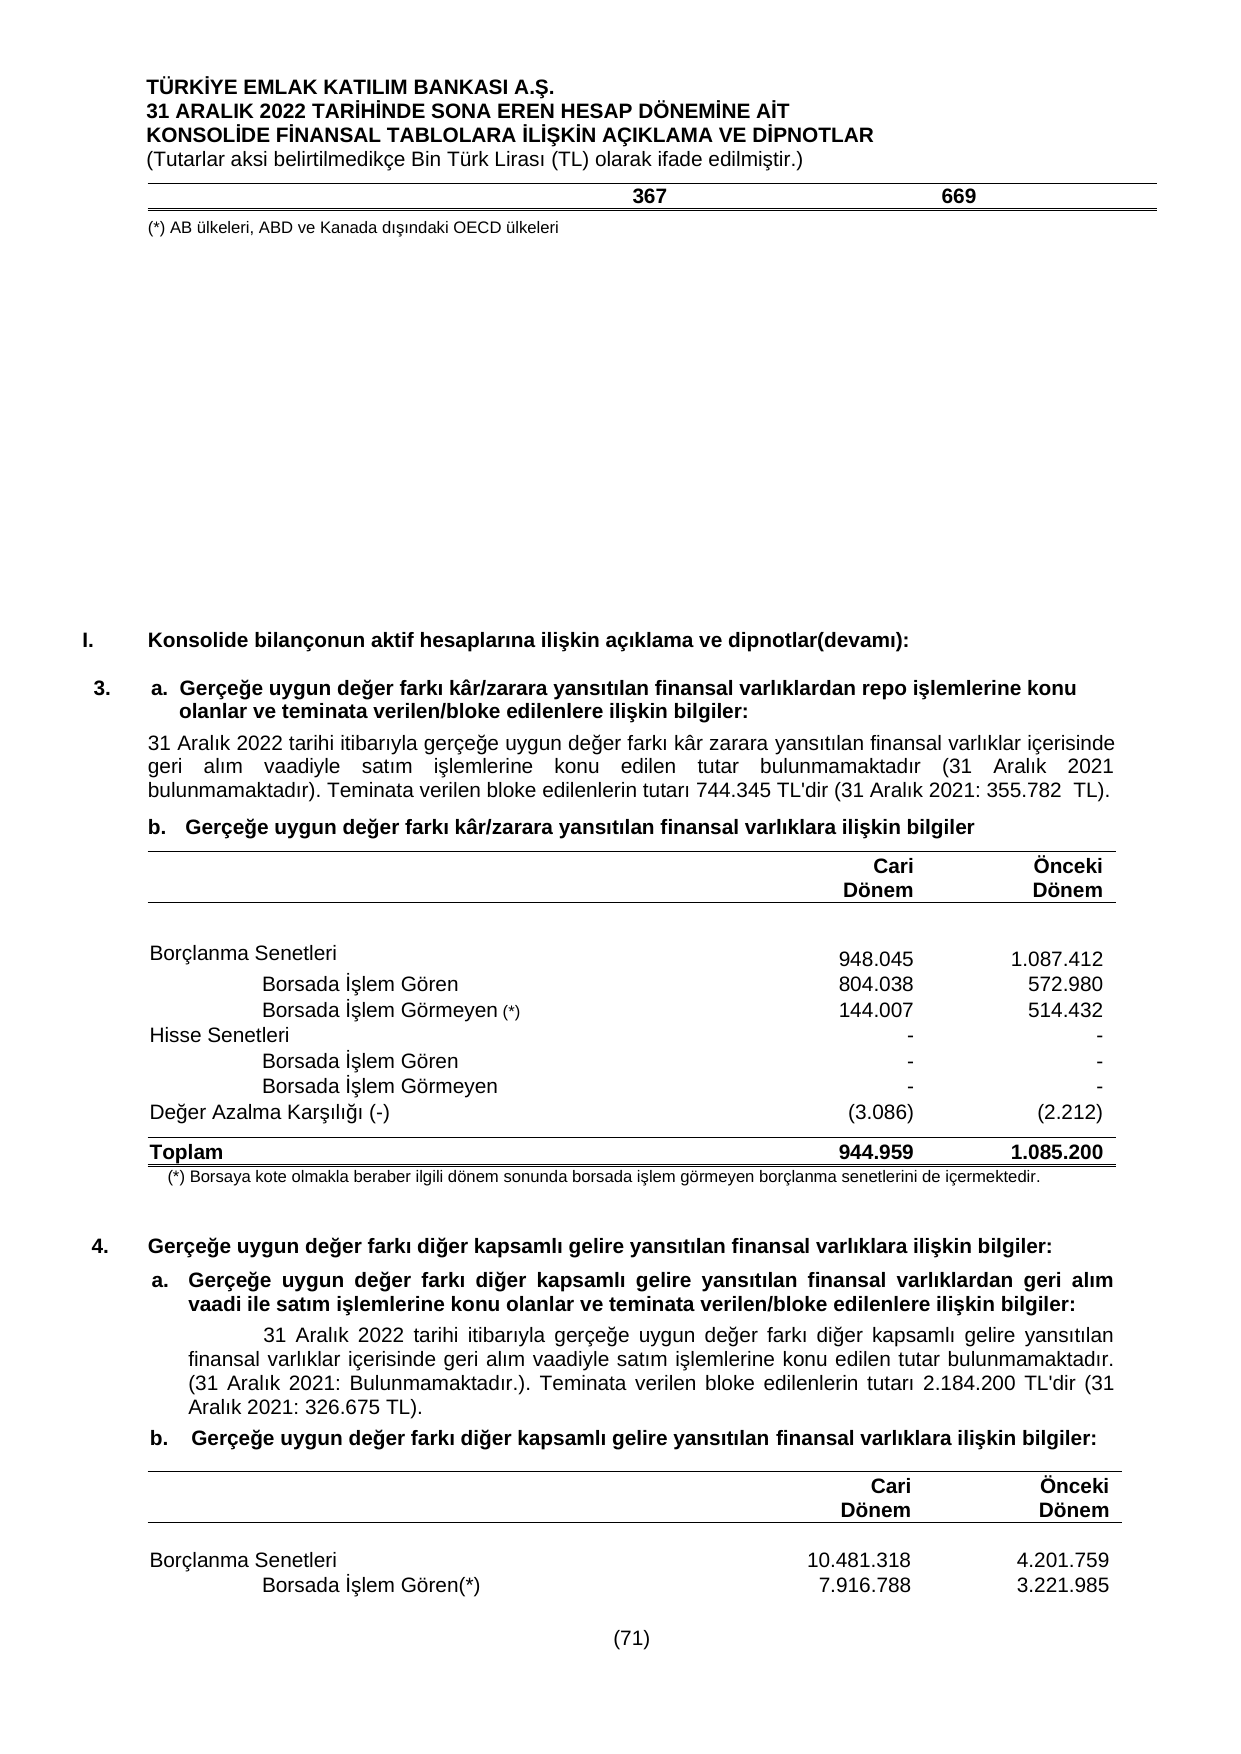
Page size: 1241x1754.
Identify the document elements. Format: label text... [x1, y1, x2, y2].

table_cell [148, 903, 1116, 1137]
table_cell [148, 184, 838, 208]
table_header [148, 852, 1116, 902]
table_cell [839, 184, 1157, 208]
text (*) Borsaya kote olmakla beraber ilgili dönem sonunda borsada işlem görmeyen borçlanma senetlerini de içermektedir. [148, 1167, 1116, 1186]
text olanlar ve teminata verilen/bloke edilenlere ilişkin bilgiler: [173, 699, 1116, 723]
text 4. Gerçeğe uygun değer farkı diğer kapsamlı gelire yansıtılan finansal varlıklara ilişkin bilgiler: [91, 1234, 1116, 1258]
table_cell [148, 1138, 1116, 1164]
text 31 Aralık 2022 tarihi itibarıyla gerçeğe uygun değer farkı kâr zarara yansıtılan finansal varlıklar içerisinde geri alım vaadiyle satım işlemlerine konu edilen tutar bulunmamaktadır (31 Aralık 2021 bulunmamaktadır). Teminata verilen bloke edilenlerin tutarı 744.345 TL'dir (31 Aralık 2021: 355.782 TL). [148, 730, 1116, 802]
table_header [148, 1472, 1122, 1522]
list Gerçeğe uygun değer farkı kâr/zarara yansıtılan finansal varlıklara ilişkin bilgiler [148, 815, 1116, 839]
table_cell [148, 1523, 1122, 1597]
list Konsolide bilançonun aktif hesaplarına ilişkin açıklama ve dipnotlar(devamı): [82, 627, 1068, 651]
list 31 Aralık 2022 tarihi itibarıyla gerçeğe uygun değer farkı diğer kapsamlı gelire yansıtılan finansal varlıklar içerisinde geri alım vaadiyle satım işlemlerine konu edilen tutar bulunmamaktadır. (31 Aralık 2021: Bulunmamaktadır.). Teminata verilen bloke edilenlerin tutarı 2.184.200 TL'dir (31 Aralık 2021: 326.675 TL). [188, 1323, 1116, 1418]
text (*) AB ülkeleri, ABD ve Kanada dışındaki OECD ülkeleri [148, 218, 1116, 237]
list Gerçeğe uygun değer farkı diğer kapsamlı gelire yansıtılan finansal varlıklardan geri alım vaadi ile satım işlemlerine konu olanlar ve teminata verilen/bloke edilenlere ilişkin bilgiler: [151, 1268, 1116, 1316]
text 3. a. Gerçeğe uygun değer farkı kâr/zarara yansıtılan finansal varlıklardan repo işlemlerine konu [93, 675, 1116, 699]
text b. Gerçeğe uygun değer farkı diğer kapsamlı gelire yansıtılan finansal varlıklara ilişkin bilgiler: [138, 1426, 1116, 1450]
